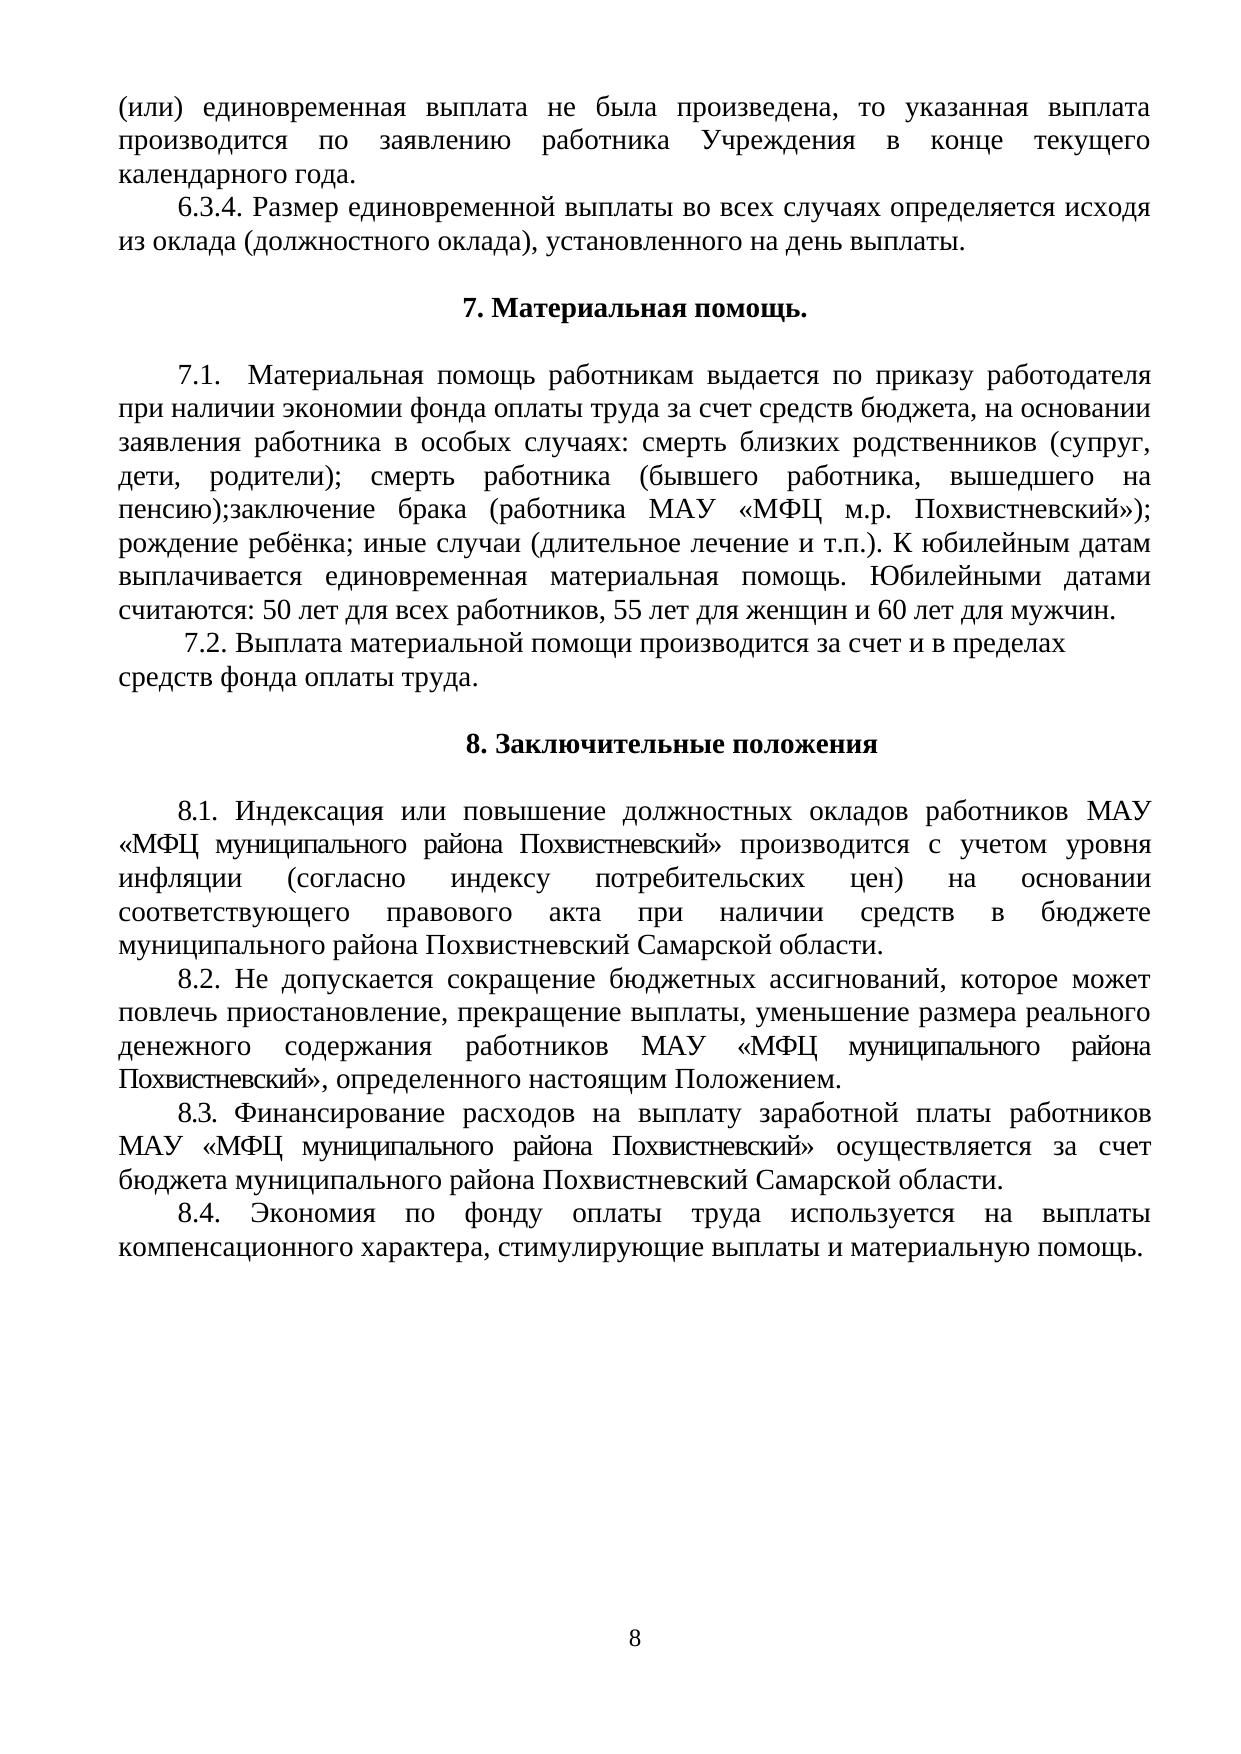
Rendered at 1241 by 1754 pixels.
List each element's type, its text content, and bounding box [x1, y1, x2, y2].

text 8.3. Финансирование расходов на выплату заработной платы работников МАУ «МФЦ муниципального района Похвистневский» осуществляется за счет бюджета муниципального района Похвистневский Самарской области. [118, 1095, 1152, 1196]
text 8.1. Индексация или повышение должностных окладов работников МАУ «МФЦ муниципального района Похвистневский» производится с учетом уровня инфляции (согласно индексу потребительских цен) на основании соответствующего правового акта при наличии средств в бюджете муниципального района Похвистневский Самарской области. [118, 793, 1152, 961]
text 8.2. Не допускается сокращение бюджетных ассигнований, которое может повлечь приостановление, прекращение выплаты, уменьшение размера реального денежного содержания работников МАУ «МФЦ муниципального района Похвистневский», определенного настоящим Положением. [118, 961, 1152, 1095]
list 7. Материальная помощь. [118, 290, 1152, 323]
text 7.1. Материальная помощь работникам выдается по приказу работодателя при наличии экономии фонда оплаты труда за счет средств бюджета, на основании заявления работника в особых случаях: смерть близких родственников (супруг, дети, родители); смерть работника (бывшего работника, вышедшего на пенсию);заключение брака (работника МАУ «МФЦ м.р. Похвистневский»); рождение ребёнка; иные случаи (длительное лечение и т.п.). К юбилейным датам выплачивается единовременная материальная помощь. Юбилейными датами считаются: 50 лет для всех работников, 55 лет для женщин и 60 лет для мужчин. [118, 357, 1152, 625]
text 8.4. Экономия по фонду оплаты труда используется на выплаты компенсационного характера, стимулирующие выплаты и материальную помощь. [118, 1196, 1152, 1263]
text 8. Заключительные положения [118, 726, 1152, 759]
text 7.2. Выплата материальной помощи производится за счет и в пределах средств фонда оплаты труда. [118, 625, 1152, 692]
text 6.3.4. Размер единовременной выплаты во всех случаях определяется исходя из оклада (должностного оклада), установленного на день выплаты. [118, 189, 1152, 256]
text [118, 89, 1152, 189]
